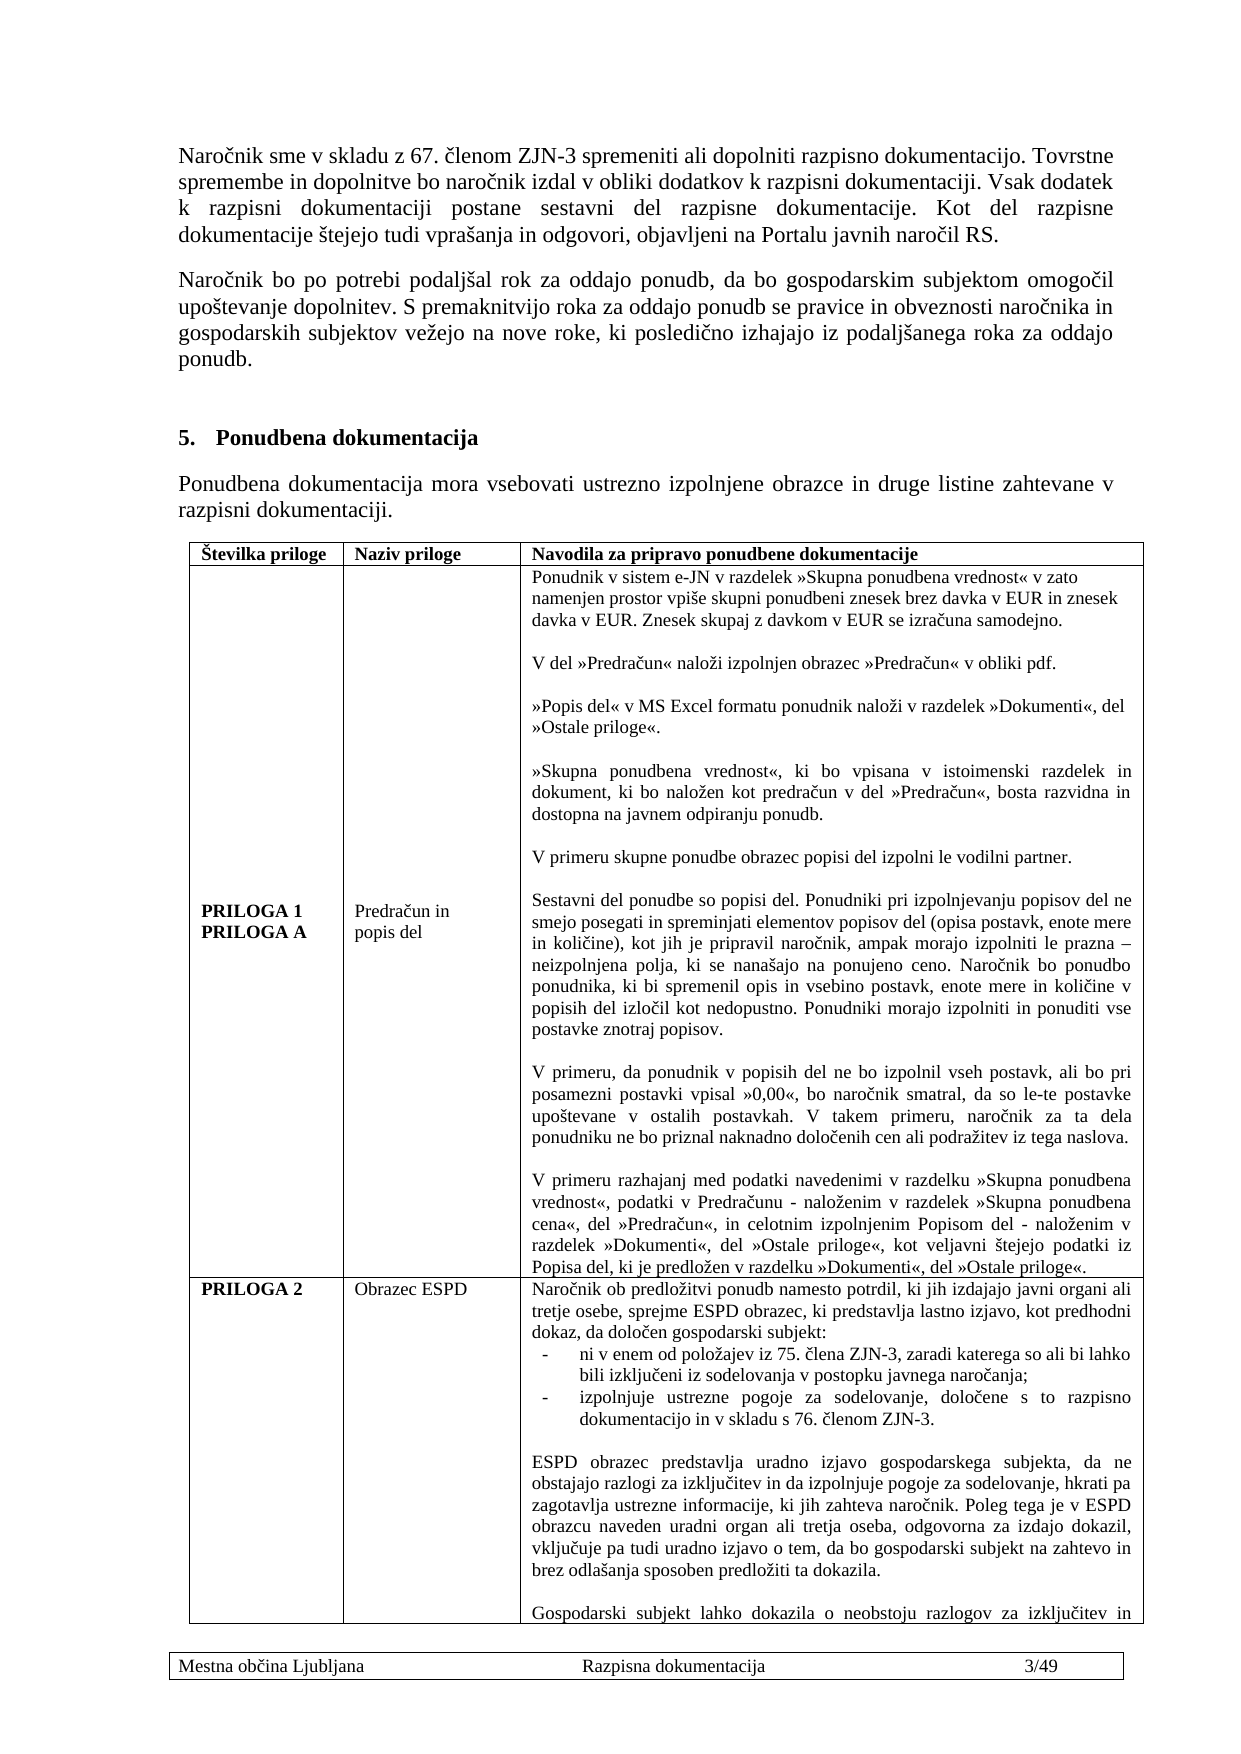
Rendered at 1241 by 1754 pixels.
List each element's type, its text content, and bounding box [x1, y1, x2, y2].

table_cell Ponudnik v sistem e-JN v razdelek »Skupna ponudbena vrednost« v zato namenjen prostor vpiše skupni ponudbeni znesek brez davka v EUR in znesek davka v EUR. Znesek skupaj z davkom v EUR se izračuna samodejno. V del »Predračun« naloži izpolnjen obrazec »Predračun« v obliki pdf. »Popis del« v MS Excel formatu ponudnik naloži v razdelek »Dokumenti«, del »Ostale priloge«. »Skupna ponudbena vrednost«, ki bo vpisana v istoimenski razdelek in dokument, ki bo naložen kot predračun v del »Predračun«, bosta razvidna in dostopna na javnem odpiranju ponudb. V primeru skupne ponudbe obrazec popisi del izpolni le vodilni partner. Sestavni del ponudbe so popisi del. Ponudniki pri izpolnjevanju popisov del ne smejo posegati in spreminjati elementov popisov del (opisa postavk, enote mere in količine), kot jih je pripravil naročnik, ampak morajo izpolniti le prazna – neizpolnjena polja, ki se nanašajo na ponujeno ceno. Naročnik bo ponudbo ponudnika, ki bi spremenil opis in vsebino postavk, enote mere in količine v popisih del izločil kot nedopustno. Ponudniki morajo izpolniti in ponuditi vse postavke znotraj popisov. V primeru, da ponudnik v popisih del ne bo izpolnil vseh postavk, ali bo pri posamezni postavki vpisal »0,00«, bo naročnik smatral, da so le-te postavke upoštevane v ostalih postavkah. V takem primeru, naročnik za ta dela ponudniku ne bo priznal naknadno določenih cen ali podražitev iz tega naslova. V primeru razhajanj med podatki navedenimi v razdelku »Skupna ponudbena vrednost«, podatki v Predračunu - naloženim v razdelek »Skupna ponudbena cena«, del »Predračun«, in celotnim izpolnjenim Popisom del - naloženim v razdelek »Dokumenti«, del »Ostale priloge«, kot veljavni štejejo podatki iz Popisa del, ki je predložen v razdelku »Dokumenti«, del »Ostale priloge«. [521, 566, 1143, 1277]
table_cell PRILOGA 1 PRILOGA A [190, 566, 343, 1277]
text Naročnik sme v skladu z 67. členom ZJN-3 spremeniti ali dopolniti razpisno dokumentacijo. Tovrstne spremembe in dopolnitve bo naročnik izdal v obliki dodatkov k razpisni dokumentaciji. Vsak dodatek k razpisni dokumentaciji postane sestavni del razpisne dokumentacije. Kot del razpisne dokumentacije štejejo tudi vprašanja in odgovori, objavljeni na Portalu javnih naročil RS. [178, 142, 1115, 247]
text Naročnik bo po potrebi podaljšal rok za oddajo ponudb, da bo gospodarskim subjektom omogočil upoštevanje dopolnitev. S premaknitvijo roka za oddajo ponudb se pravice in obveznosti naročnika in gospodarskih subjektov vežejo na nove roke, ki posledično izhajajo iz podaljšanega roka za oddajo ponudb. [178, 266, 1115, 372]
table_cell Obrazec ESPD [344, 1278, 520, 1623]
table_header Številka priloge [190, 543, 343, 564]
table_cell PRILOGA 2 [190, 1278, 343, 1623]
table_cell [521, 1278, 1143, 1623]
table_header Naziv priloge [344, 543, 520, 564]
table_header Navodila za pripravo ponudbene dokumentacije [521, 543, 1143, 564]
table_cell Predračun in popis del [344, 566, 520, 1277]
text Ponudbena dokumentacija mora vsebovati ustrezno izpolnjene obrazce in druge listine zahtevane v razpisni dokumentaciji. [178, 470, 1115, 523]
list Ponudbena dokumentacija [178, 424, 1115, 451]
